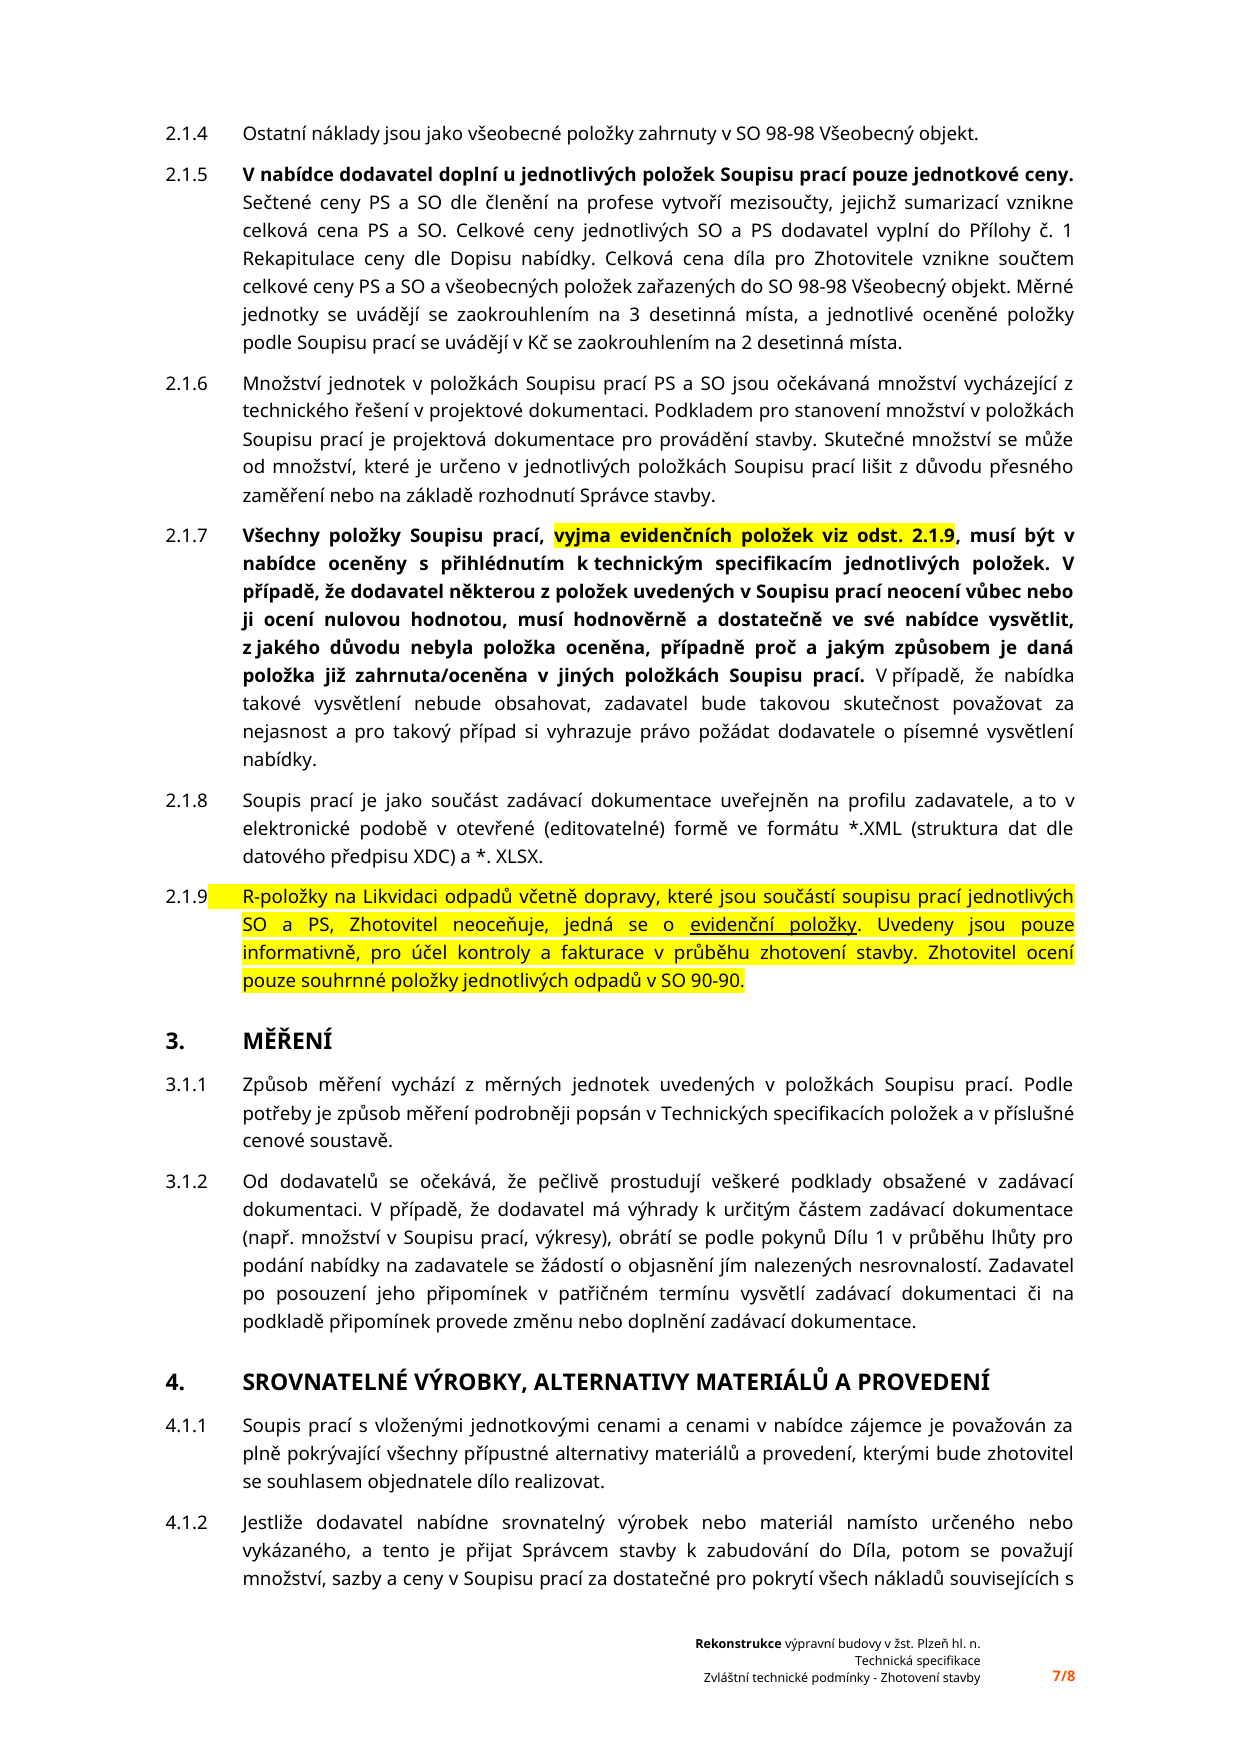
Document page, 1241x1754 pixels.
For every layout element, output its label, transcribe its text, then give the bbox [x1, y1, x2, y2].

text Soupis prací je jako součást zadávací dokumentace uveřejněn na profilu zadavatele, a to v elektronické podobě v otevřené (editovatelné) formě ve formátu *.XML (struktura dat dle datového předpisu XDC) a *. XLSX. [165, 787, 1075, 869]
text MĚŘENÍ [165, 1025, 1075, 1056]
text Všechny položky Soupisu prací, vyjma evidenčních položek viz odst. 2.1.9, musí být v nabídce oceněny s přihlédnutím k technickým specifikacím jednotlivých položek. V případě, že dodavatel některou z položek uvedených v Soupisu prací neocení vůbec nebo ji ocení nulovou hodnotou, musí hodnověrně a dostatečně ve své nabídce vysvětlit, z jakého důvodu nebyla položka oceněna, případně proč a jakým způsobem je daná položka již zahrnuta/oceněna v jiných položkách Soupisu prací. V případě, že nabídka takové vysvětlení nebude obsahovat, zadavatel bude takovou skutečnost považovat za nejasnost a pro takový případ si vyhrazuje právo požádat dodavatele o písemné vysvětlení nabídky. [165, 522, 1075, 772]
text SROVNATELNÉ VÝROBKY, ALTERNATIVY MATERIÁLŮ A PROVEDENÍ [165, 1366, 1075, 1397]
text R-položky na Likvidaci odpadů včetně dopravy, které jsou součástí soupisu prací jednotlivých SO a PS, Zhotovitel neoceňuje, jedná se o evidenční položky. Uvedeny jsou pouze informativně, pro účel kontroly a fakturace v průběhu zhotovení stavby. Zhotovitel ocení pouze souhrnné položky jednotlivých odpadů v SO 90-90. [165, 884, 1075, 993]
text Ostatní náklady jsou jako všeobecné položky zahrnuty v SO 98-98 Všeobecný objekt. [165, 121, 1075, 146]
text Množství jednotek v položkách Soupisu prací PS a SO jsou očekávaná množství vycházející z technického řešení v projektové dokumentaci. Podkladem pro stanovení množství v položkách Soupisu prací je projektová dokumentace pro provádění stavby. Skutečné množství se může od množství, které je určeno v jednotlivých položkách Soupisu prací lišit z důvodu přesného zaměření nebo na základě rozhodnutí Správce stavby. [165, 370, 1075, 507]
text Způsob měření vychází z měrných jednotek uvedených v položkách Soupisu prací. Podle potřeby je způsob měření podrobněji popsán v Technických specifikacích položek a v příslušné cenové soustavě. [165, 1072, 1075, 1153]
text Od dodavatelů se očekává, že pečlivě prostudují veškeré podklady obsažené v zadávací dokumentaci. V případě, že dodavatel má výhrady k určitým částem zadávací dokumentace (např. množství v Soupisu prací, výkresy), obrátí se podle pokynů Dílu 1 v průběhu lhůty pro podání nabídky na zadavatele se žádostí o objasnění jím nalezených nesrovnalostí. Zadavatel po posouzení jeho připomínek v patřičném termínu vysvětlí zadávací dokumentaci či na podkladě připomínek provede změnu nebo doplnění zadávací dokumentace. [165, 1168, 1075, 1334]
text V nabídce dodavatel doplní u jednotlivých položek Soupisu prací pouze jednotkové ceny. Sečtené ceny PS a SO dle členění na profese vytvoří mezisoučty, jejichž sumarizací vznikne celková cena PS a SO. Celkové ceny jednotlivých SO a PS dodavatel vyplní do Přílohy č. 1 Rekapitulace ceny dle Dopisu nabídky. Celková cena díla pro Zhotovitele vznikne součtem celkové ceny PS a SO a všeobecných položek zařazených do SO 98-98 Všeobecný objekt. Měrné jednotky se uvádějí se zaokrouhlením na 3 desetinná místa, a jednotlivé oceněné položky podle Soupisu prací se uvádějí v Kč se zaokrouhlením na 2 desetinná místa. [165, 161, 1075, 355]
text Soupis prací s vloženými jednotkovými cenami a cenami v nabídce zájemce je považován za plně pokrývající všechny přípustné alternativy materiálů a provedení, kterými bude zhotovitel se souhlasem objednatele dílo realizovat. [165, 1412, 1075, 1494]
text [165, 1509, 1075, 1591]
